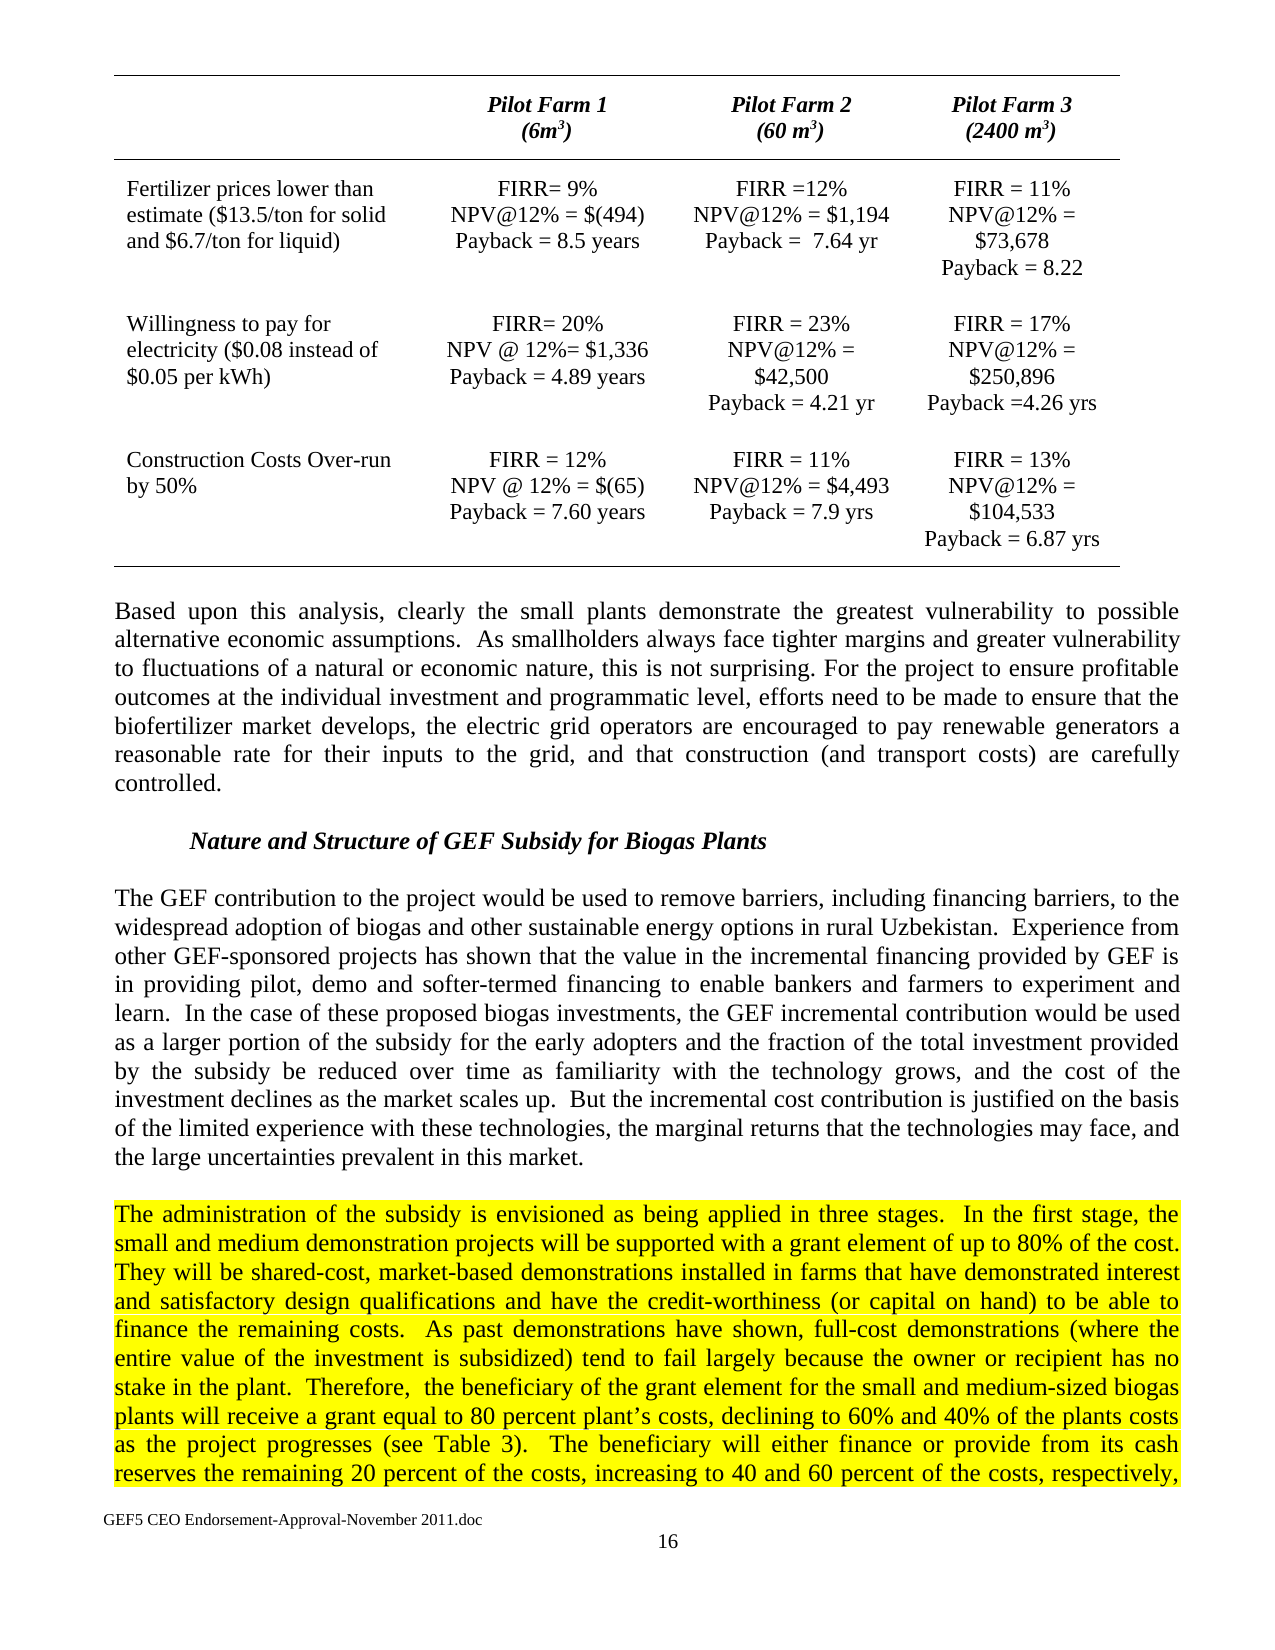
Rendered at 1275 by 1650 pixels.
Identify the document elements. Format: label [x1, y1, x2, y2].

table_header [103, 75, 1192, 1487]
